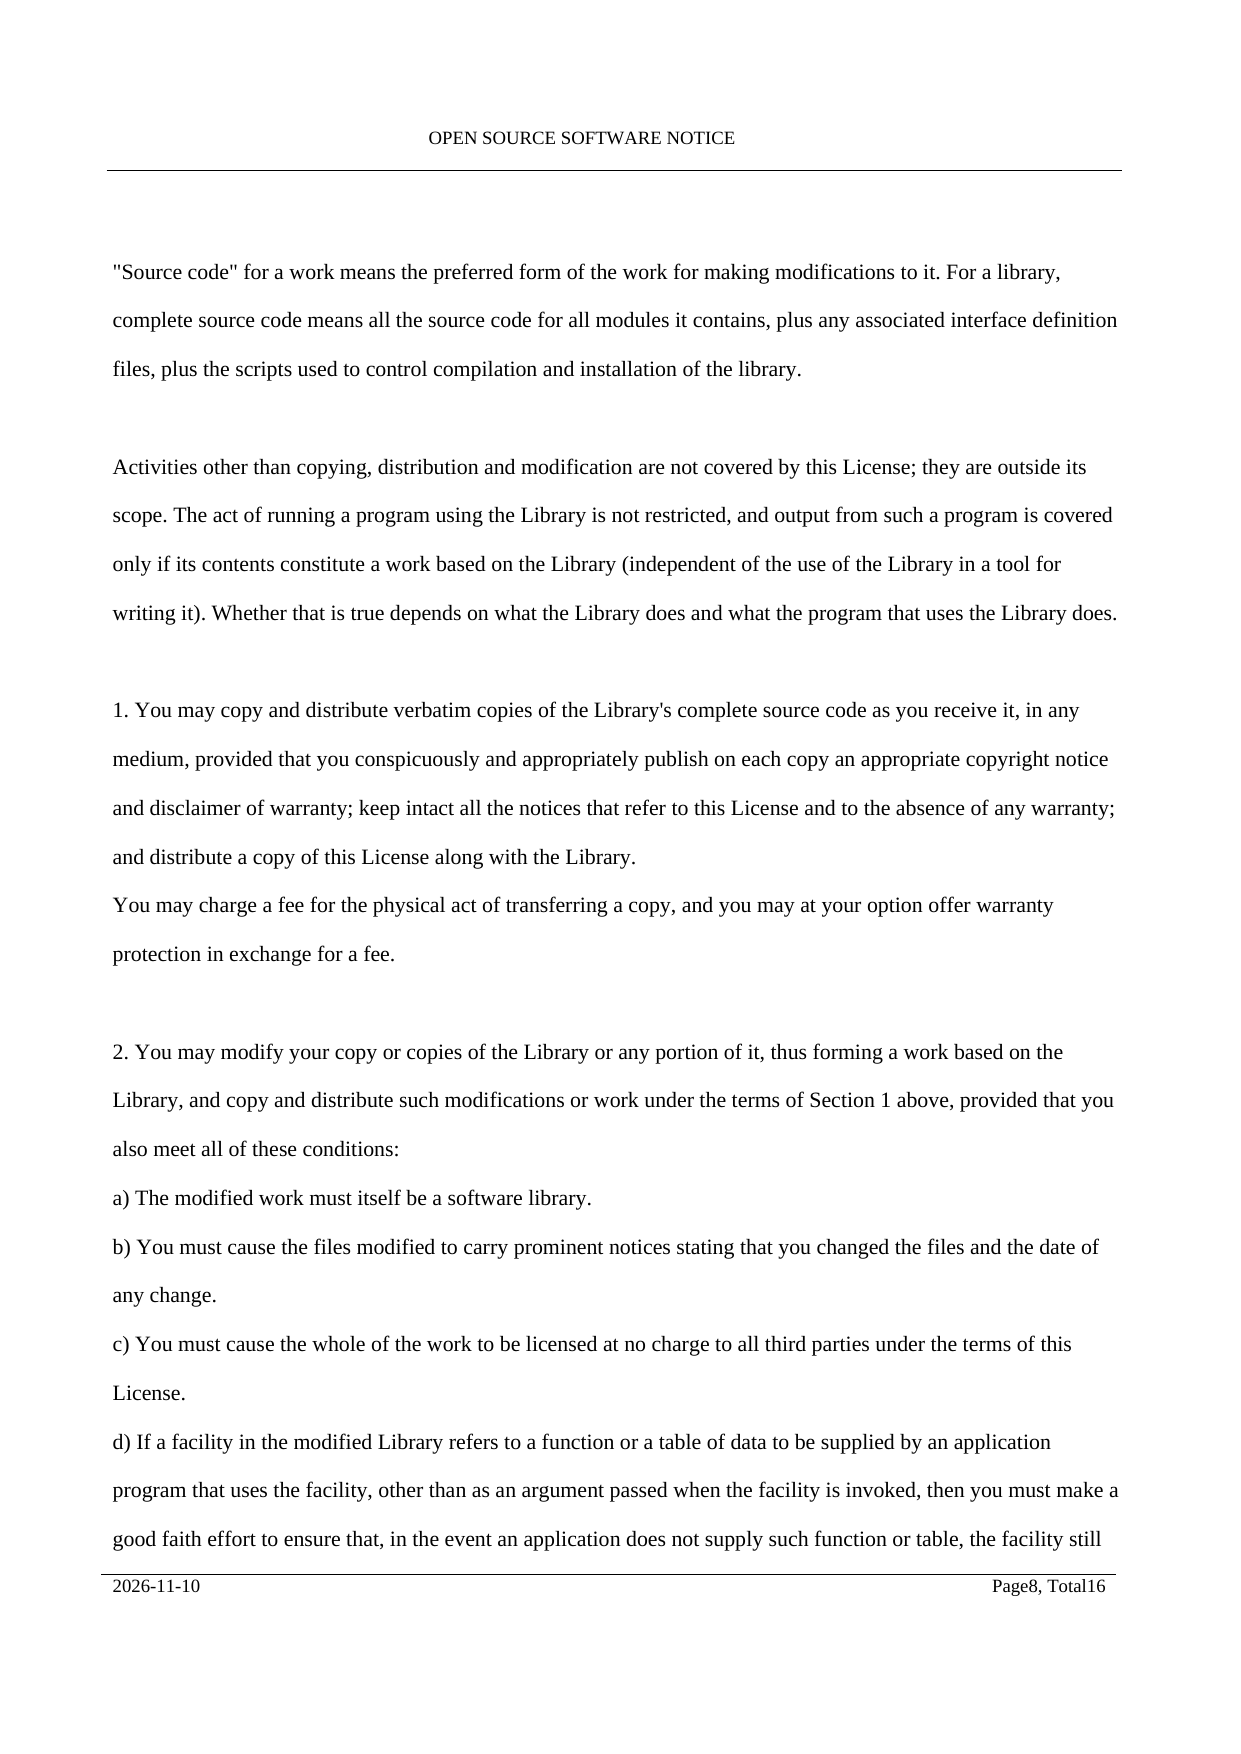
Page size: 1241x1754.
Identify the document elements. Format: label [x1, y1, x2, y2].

text [112, 206, 1128, 1555]
